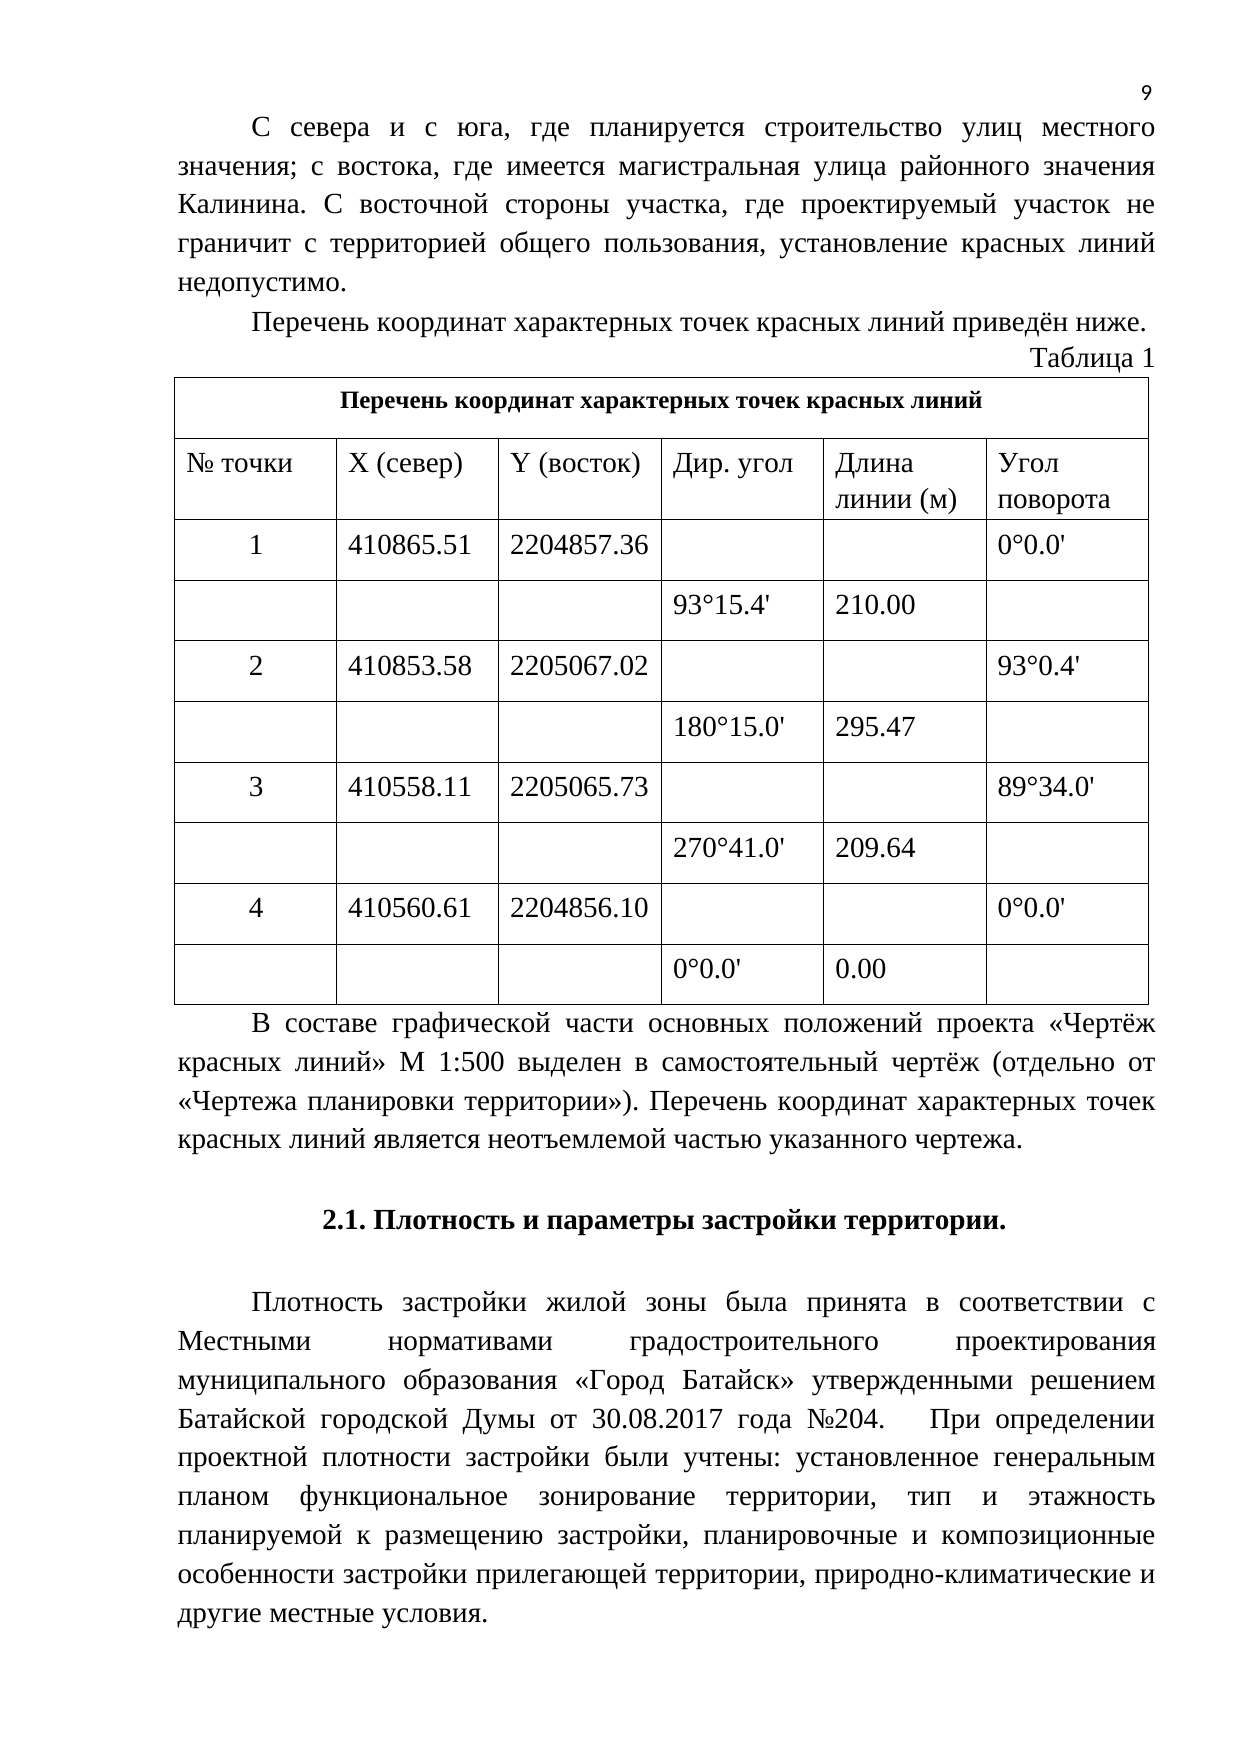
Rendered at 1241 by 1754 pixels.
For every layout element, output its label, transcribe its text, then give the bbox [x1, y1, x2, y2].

table_cell [337, 702, 498, 762]
table_cell [824, 763, 986, 822]
table_cell 4 [175, 884, 336, 943]
table_cell Дир. угол [662, 439, 823, 519]
table_cell [499, 702, 661, 762]
table_cell 209.64 [824, 823, 986, 883]
table_cell Длина линии (м) [824, 439, 986, 519]
table_cell 93°0.4' [987, 641, 1148, 701]
table_cell [175, 945, 336, 1004]
text Перечень координат характерных точек красных линий приведён ниже. [177, 304, 1147, 338]
table_cell [824, 641, 986, 701]
table_cell Угол поворота [987, 439, 1148, 519]
table_cell 410865.51 [337, 520, 498, 580]
table_cell [337, 823, 498, 883]
table_cell [824, 520, 986, 580]
text 2.1. Плотность и параметры застройки территории. [218, 1202, 1111, 1235]
table_cell 2 [175, 641, 336, 701]
table_cell 270°41.0' [662, 823, 823, 883]
table_cell 1 [175, 520, 336, 580]
table_cell [662, 763, 823, 822]
table_cell 3 [175, 763, 336, 822]
table_cell 89°34.0' [987, 763, 1148, 822]
table_cell [175, 823, 336, 883]
table_cell 2204857.36 [499, 520, 661, 580]
table_cell 410558.11 [337, 763, 498, 822]
table_cell 410560.61 [337, 884, 498, 943]
table_cell [175, 581, 336, 640]
text Плотность застройки жилой зоны была принята в соответствии с Местными нормативами градостроительного проектирования муниципального образования «Город Батайск» утвержденными решением Батайской городской Думы от 30.08.2017 года №204. При определении проектной плотности застройки были учтены: установленное генеральным планом функциональное зонирование территории, тип и этажность планируемой к размещению застройки, планировочные и композиционные особенности застройки прилегающей территории, природно-климатические и другие местные условия. [177, 1284, 1156, 1628]
table_cell [499, 823, 661, 883]
table_cell [987, 702, 1148, 762]
table_cell [987, 823, 1148, 883]
table_header [175, 378, 337, 438]
table_cell 2204856.10 [499, 884, 661, 943]
table_cell 0°0.0' [987, 520, 1148, 580]
table_cell [987, 945, 1148, 1004]
text В составе графической части основных положений проекта «Чертёж красных линий» М 1:500 выделен в самостоятельный чертёж (отдельно от «Чертежа планировки территории»). Перечень координат характерных точек красных линий является неотъемлемой частью указанного чертежа. [177, 1005, 1156, 1155]
table_cell 0°0.0' [987, 884, 1148, 943]
table_cell [337, 581, 498, 640]
table_cell № точки [175, 439, 336, 519]
table_cell 2205065.73 [499, 763, 661, 822]
table_cell [662, 520, 823, 580]
table_cell 295.47 [824, 702, 986, 762]
text Таблица 1 [177, 341, 1156, 374]
table_cell [662, 641, 823, 701]
table_cell Y (восток) [499, 439, 661, 519]
table_cell [824, 884, 986, 943]
text С севера и с юга, где планируется строительство улиц местного значения; с востока, где имеется магистральная улица районного значения Калинина. С восточной стороны участка, где проектируемый участок не граничит с территорией общего пользования, установление красных линий недопустимо. [177, 109, 1156, 298]
table_cell 210.00 [824, 581, 986, 640]
table_header Перечень координат характерных точек красных линий [337, 378, 1148, 438]
table_cell [499, 581, 661, 640]
table_cell [499, 945, 661, 1004]
table_cell 0°0.0' [662, 945, 823, 1004]
table_cell [337, 945, 498, 1004]
table_cell [175, 702, 336, 762]
table_cell X (север) [337, 439, 498, 519]
table_cell [987, 581, 1148, 640]
table_cell 0.00 [824, 945, 986, 1004]
table_cell 410853.58 [337, 641, 498, 701]
table_cell 93°15.4' [662, 581, 823, 640]
table_cell 180°15.0' [662, 702, 823, 762]
table_cell [662, 884, 823, 943]
table_cell 2205067.02 [499, 641, 661, 701]
